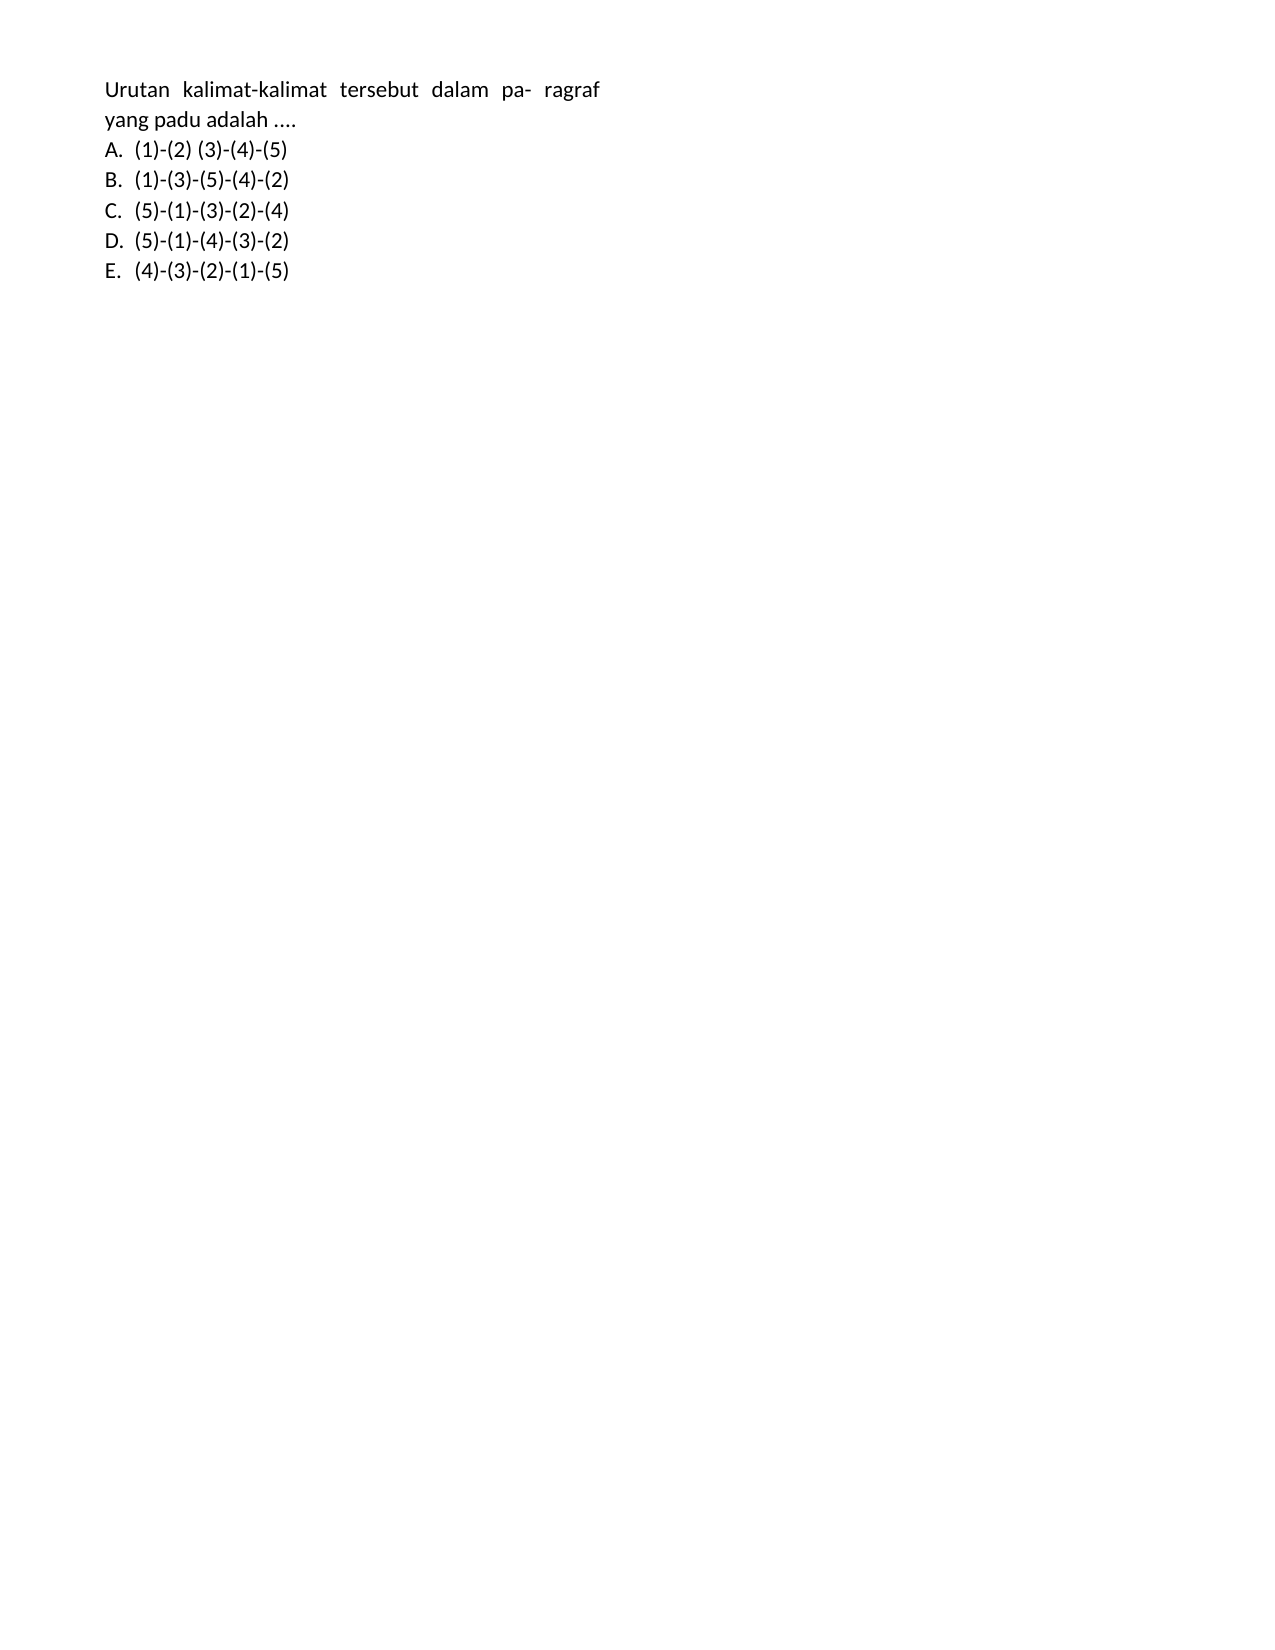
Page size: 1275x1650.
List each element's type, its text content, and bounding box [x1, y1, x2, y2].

list (5)-(1)-(3)-(2)-(4) [104, 196, 601, 224]
list (5)-(1)-(4)-(3)-(2) [104, 226, 601, 254]
list (1)-(2) (3)-(4)-(5) [104, 135, 601, 163]
list (4)-(3)-(2)-(1)-(5) [104, 256, 601, 284]
list Urutan kalimat-kalimat tersebut dalam pa- ragraf yang padu adalah .... [104, 75, 601, 133]
list (1)-(3)-(5)-(4)-(2) [104, 166, 601, 194]
